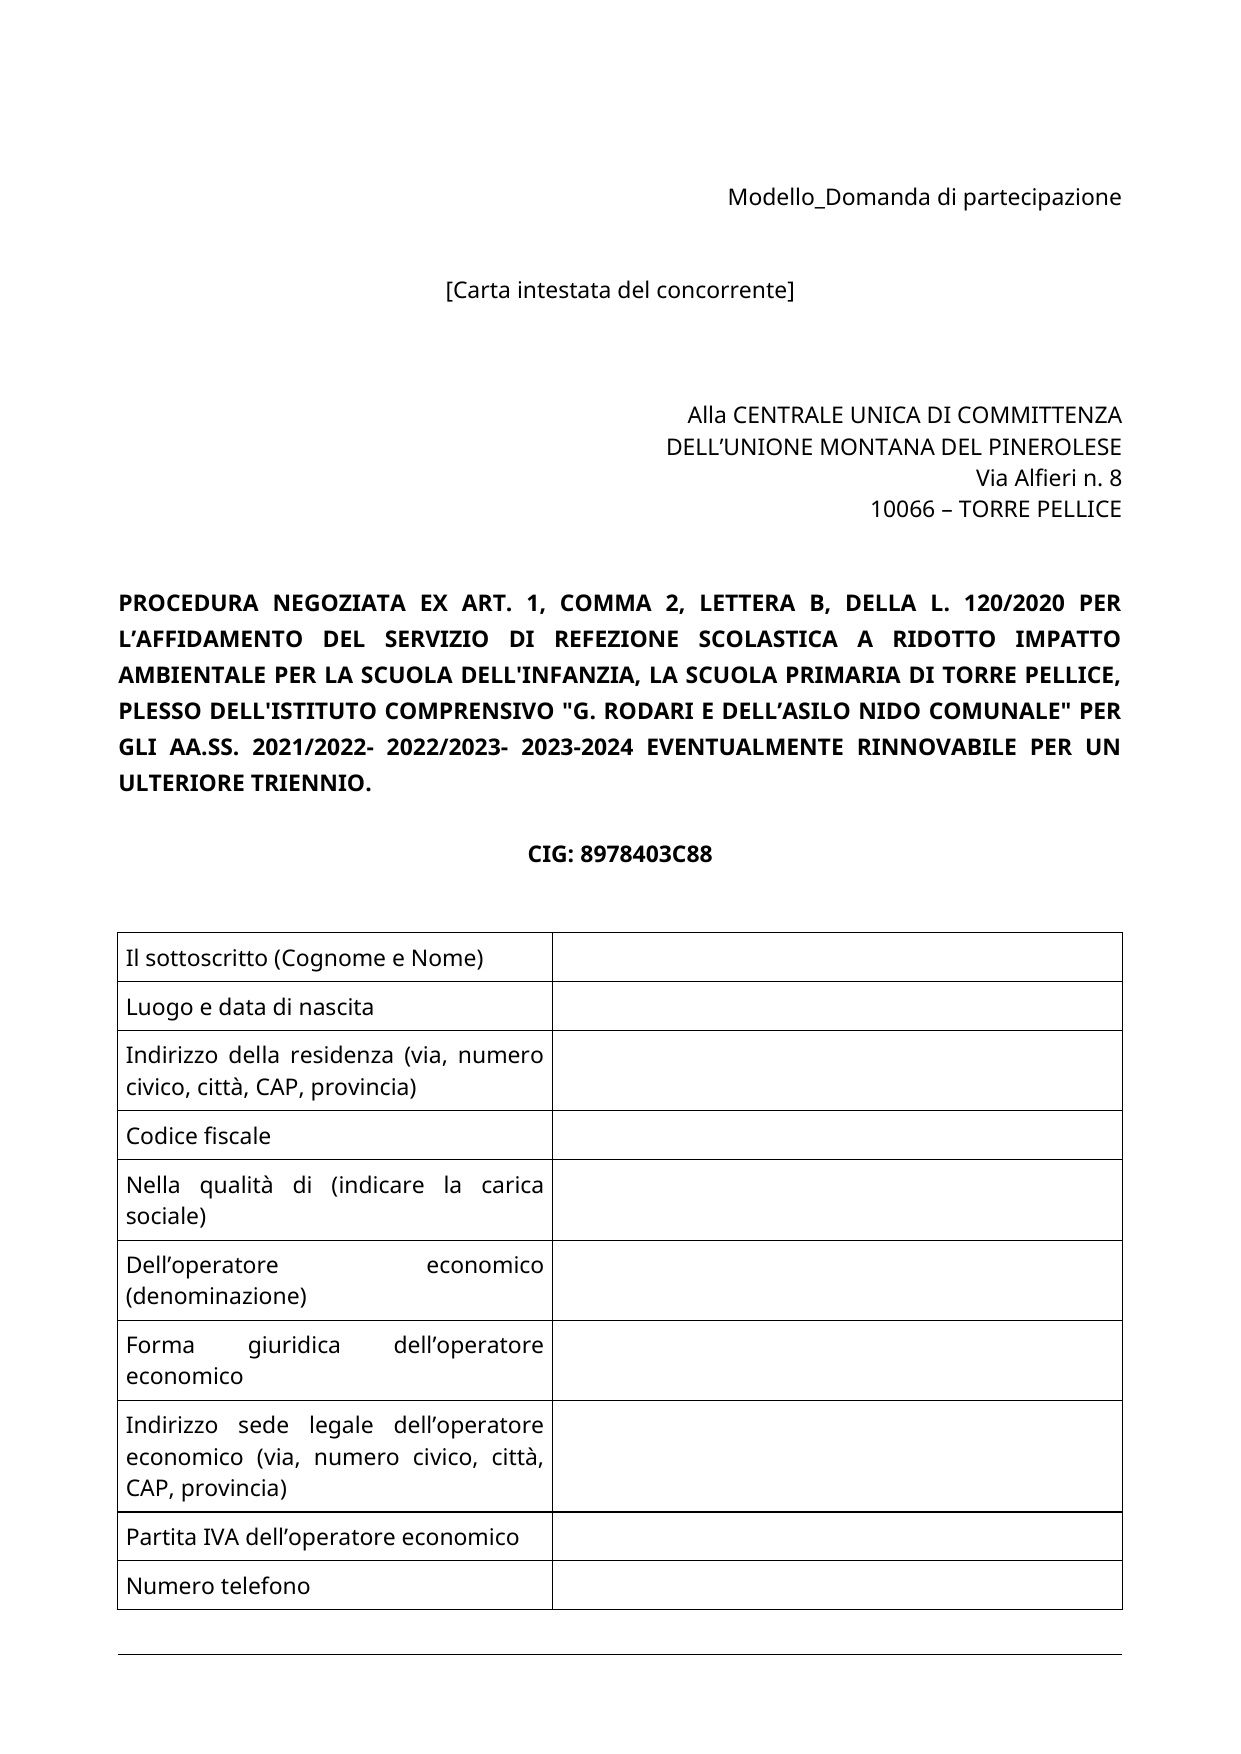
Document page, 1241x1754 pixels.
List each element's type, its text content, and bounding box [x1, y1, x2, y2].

table_cell [553, 1031, 1122, 1110]
table_cell Indirizzo della residenza (via, numero civico, città, CAP, provincia) [118, 1031, 552, 1110]
text DELL’UNIONE MONTANA DEL PINEROLESE [118, 431, 1122, 462]
table_cell Luogo e data di nascita [118, 982, 552, 1030]
text [Carta intestata del concorrente] [118, 274, 1122, 306]
text 10066 – TORRE PELLICE [118, 493, 1122, 524]
table_header [553, 933, 1122, 981]
table_header Il sottoscritto (Cognome e Nome) [118, 933, 552, 981]
table_cell [553, 1160, 1122, 1239]
table_cell Codice fiscale [118, 1111, 552, 1159]
table_cell [553, 982, 1122, 1030]
table_cell Forma giuridica dell’operatore economico [118, 1321, 552, 1400]
text CIG: 8978403C88 [118, 838, 1122, 870]
text Alla CENTRALE UNICA DI COMMITTENZA [118, 399, 1122, 431]
table_cell [553, 1513, 1122, 1560]
table_cell Indirizzo sede legale dell’operatore economico (via, numero civico, città, CAP, provincia) [118, 1401, 552, 1511]
table_cell [553, 1111, 1122, 1159]
text Via Alfieri n. 8 [118, 462, 1122, 493]
table_cell [553, 1321, 1122, 1400]
table_cell Partita IVA dell’operatore economico [118, 1513, 552, 1560]
table_cell Numero telefono [118, 1561, 552, 1609]
text Modello_Domanda di partecipazione [118, 181, 1122, 212]
table_cell [553, 1561, 1122, 1609]
table_cell Dell’operatore economico (denominazione) [118, 1241, 552, 1320]
text PROCEDURA NEGOZIATA EX ART. 1, COMMA 2, LETTERA B, DELLA L. 120/2020 PER L’AFFIDAMENTO DEL SERVIZIO DI REFEZIONE SCOLASTICA A RIDOTTO IMPATTO AMBIENTALE PER LA SCUOLA DELL'INFANZIA, LA SCUOLA PRIMARIA DI TORRE PELLICE, PLESSO DELL'ISTITUTO COMPRENSIVO "G. RODARI E DELL’ASILO NIDO COMUNALE" PER GLI AA.SS. 2021/2022- 2022/2023- 2023-2024 EVENTUALMENTE RINNOVABILE PER UN ULTERIORE TRIENNIO. [118, 587, 1122, 798]
table_cell [553, 1241, 1122, 1320]
table_cell Nella qualità di (indicare la carica sociale) [118, 1160, 552, 1239]
table_cell [553, 1401, 1122, 1511]
